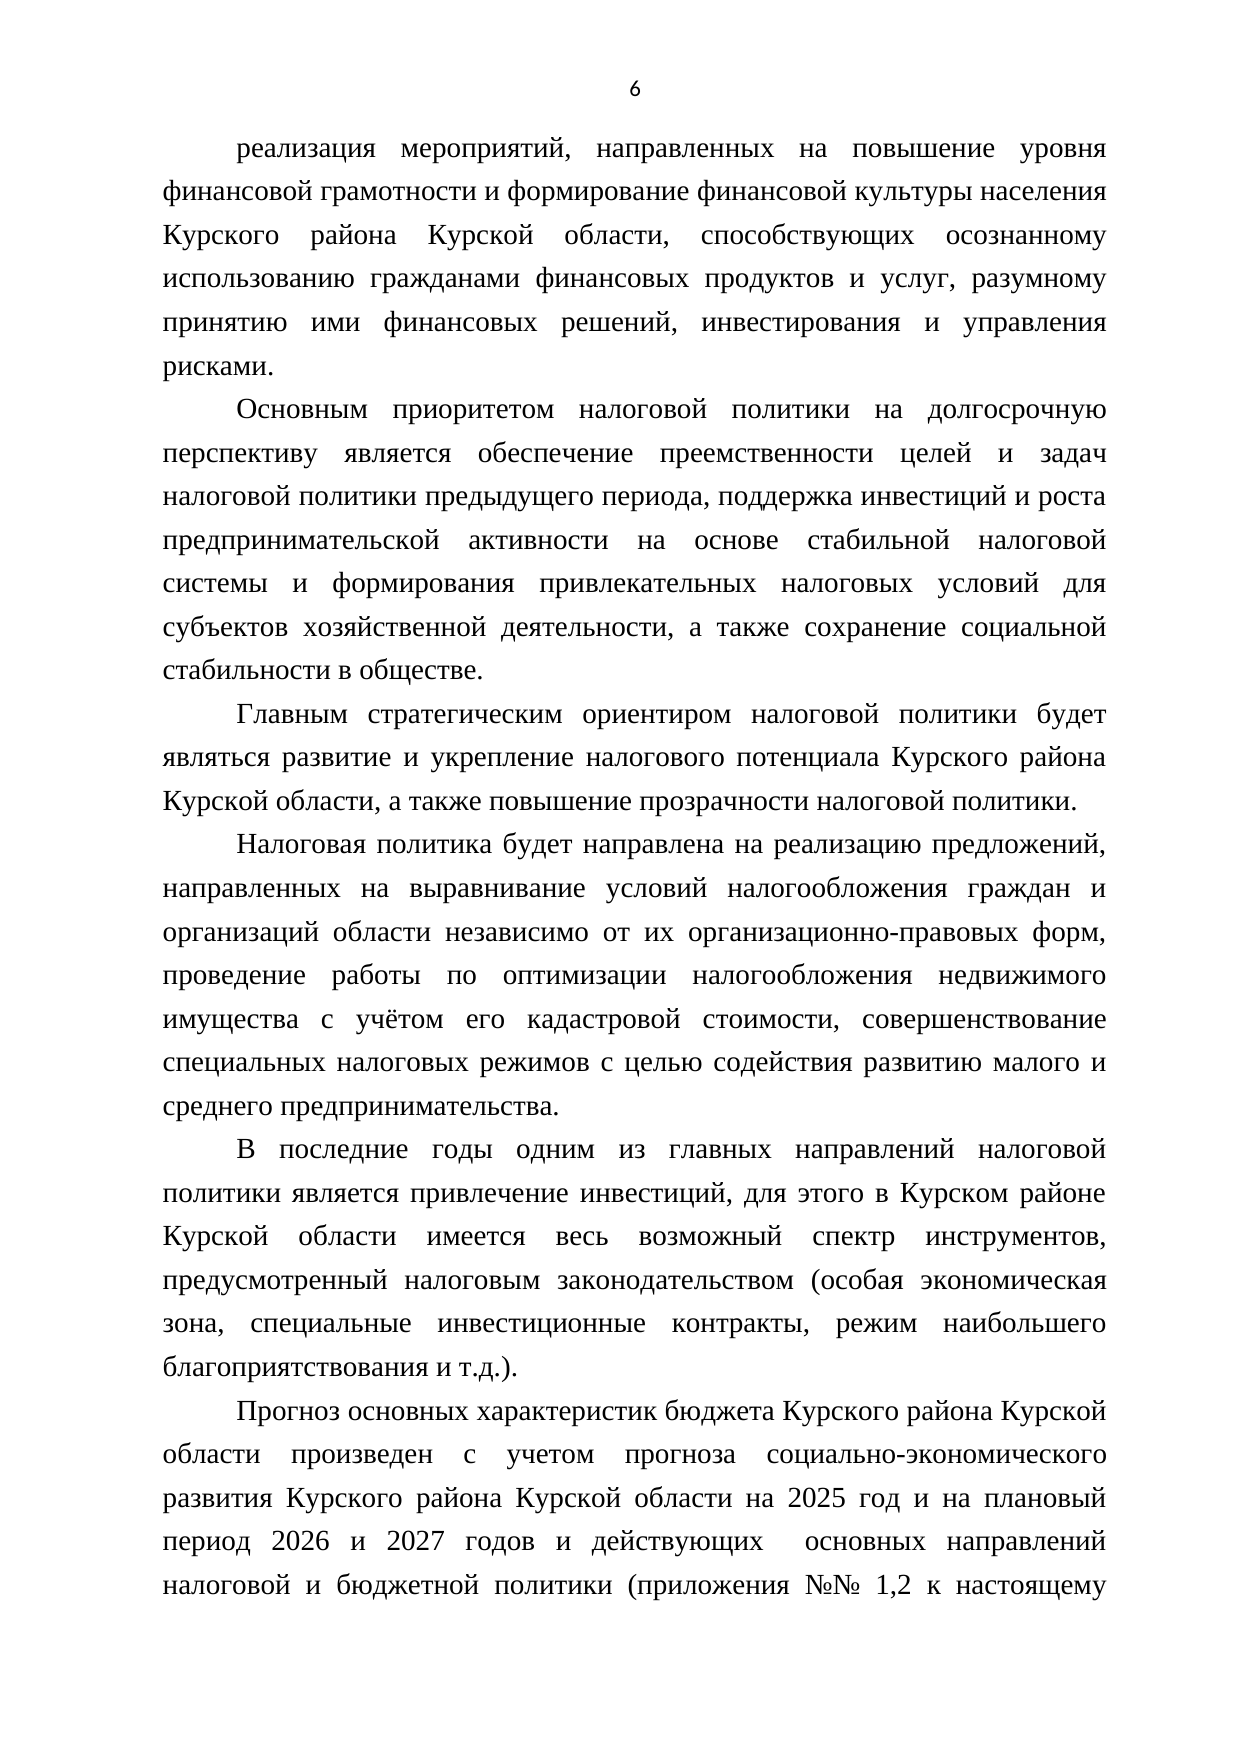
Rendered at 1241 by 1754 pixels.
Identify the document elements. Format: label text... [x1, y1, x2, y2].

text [162, 1393, 1107, 1600]
text реализация мероприятий, направленных на повышение уровня финансовой грамотности и формирование финансовой культуры населения Курского района Курской области, способствующих осознанному использованию гражданами финансовых продуктов и услуг, разумному принятию ими финансовых решений, инвестирования и управления рисками. [162, 130, 1107, 381]
text В последние годы одним из главных направлений налоговой политики является привлечение инвестиций, для этого в Курском районе Курской области имеется весь возможный спектр инструментов, предусмотренный налоговым законодательством (особая экономическая зона, специальные инвестиционные контракты, режим наибольшего благоприятствования и т.д.). [162, 1131, 1107, 1383]
text Главным стратегическим ориентиром налоговой политики будет являться развитие и укрепление налогового потенциала Курского района Курской области, а также повышение прозрачности налоговой политики. [162, 696, 1107, 817]
text Основным приоритетом налоговой политики на долгосрочную перспективу является обеспечение преемственности целей и задач налоговой политики предыдущего периода, поддержка инвестиций и роста предпринимательской активности на основе стабильной налоговой системы и формирования привлекательных налоговых условий для субъектов хозяйственной деятельности, а также сохранение социальной стабильности в обществе. [162, 391, 1107, 686]
text Налоговая политика будет направлена на реализацию предложений, направленных на выравнивание условий налогообложения граждан и организаций области независимо от их организационно-правовых форм, проведение работы по оптимизации налогообложения недвижимого имущества с учётом его кадастровой стоимости, совершенствование специальных налоговых режимов с целью содействия развитию малого и среднего предпринимательства. [162, 827, 1107, 1121]
